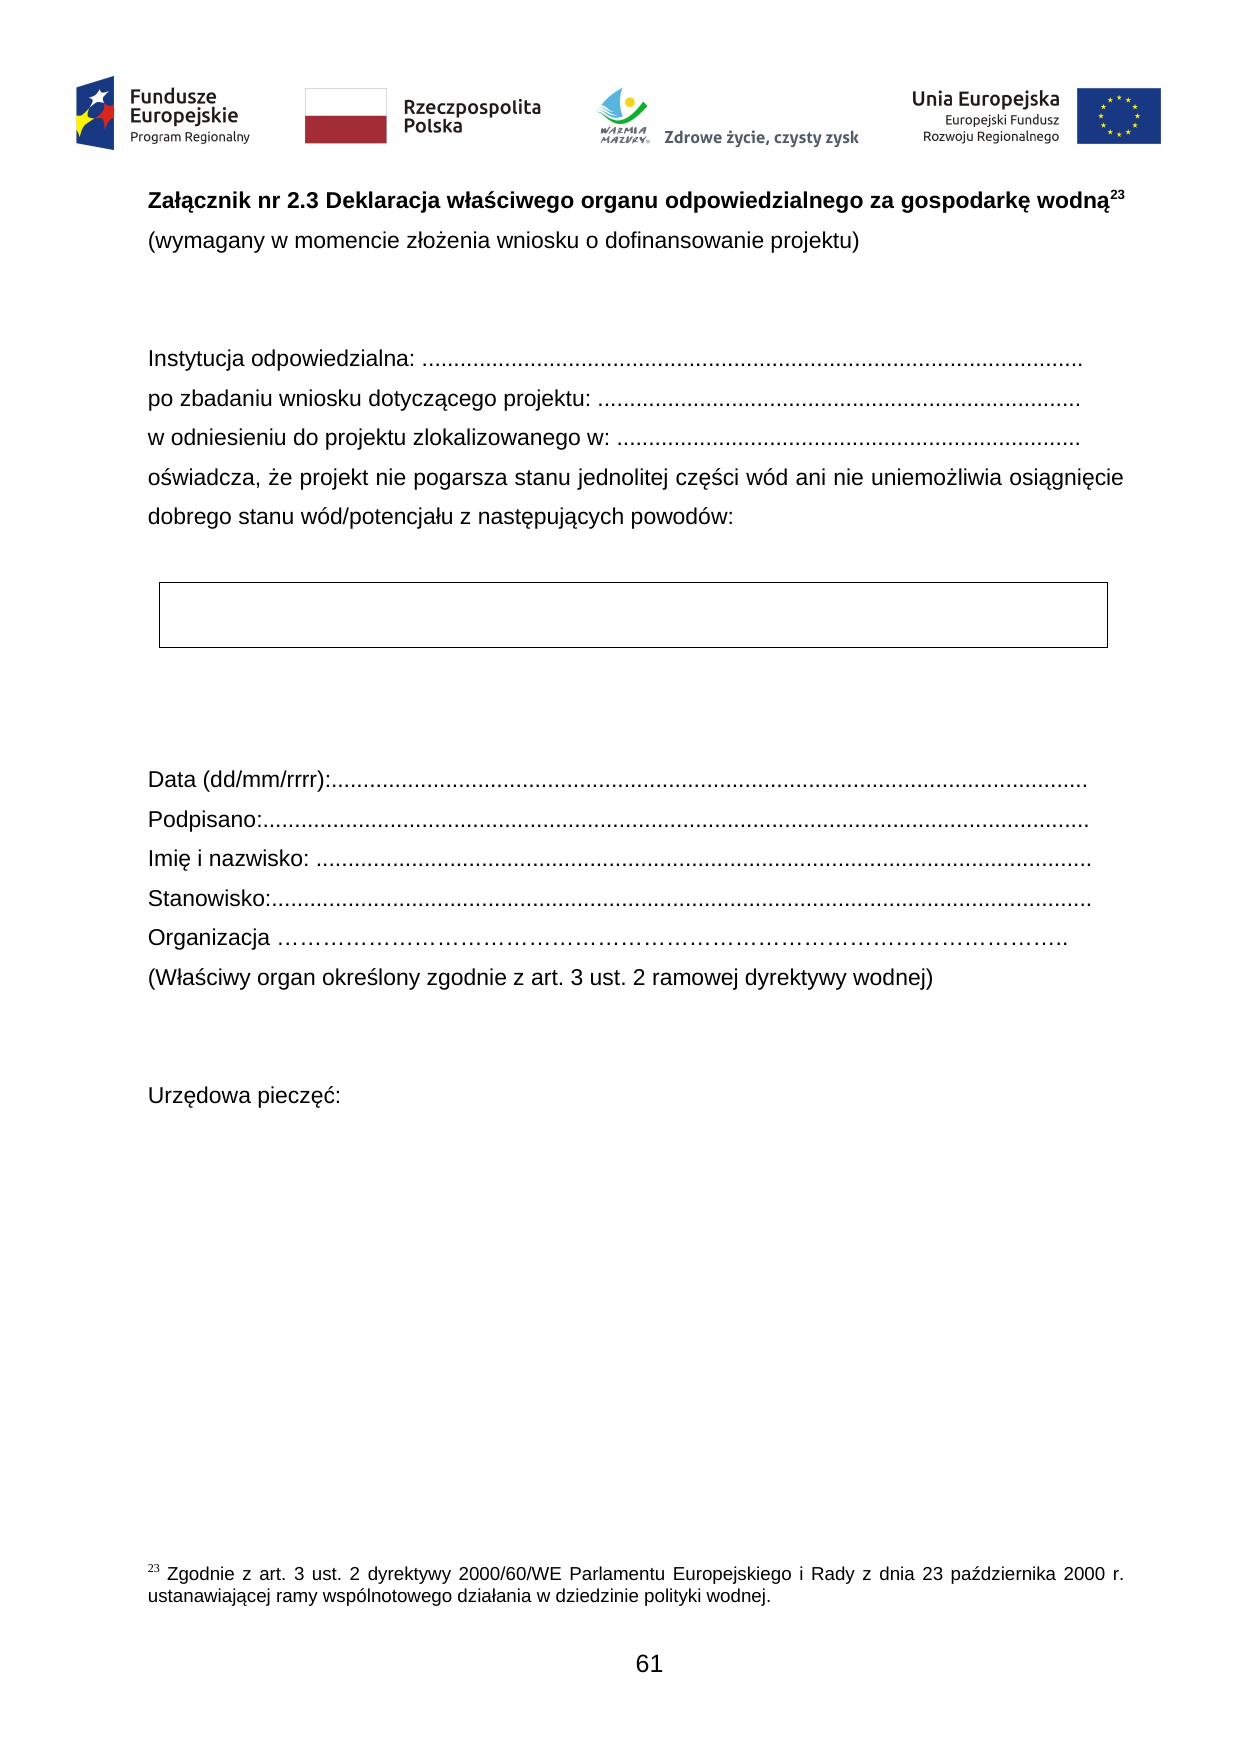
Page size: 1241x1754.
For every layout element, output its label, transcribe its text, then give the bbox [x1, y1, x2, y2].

text Załącznik nr 2.3 Deklaracja właściwego organu odpowiedzialnego za gospodarkę wodną (wymagany w momencie złożenia wniosku o dofinansowanie projektu) [148, 168, 1125, 253]
text po zbadaniu wniosku dotyczącego projektu: ............................................................................ [148, 384, 1125, 411]
table_header [160, 583, 1107, 647]
text Imię i nazwisko: .......................................................................................................................... [148, 845, 1125, 872]
text Podpisano:.................................................................................................................................. [148, 806, 1125, 832]
text oświadcza, że projekt nie pogarsza stanu jednolitej części wód ani nie uniemożliwia osiągnięcie dobrego stanu wód/potencjału z następujących powodów: [148, 463, 1125, 529]
text Stanowisko:................................................................................................................................. [148, 885, 1125, 911]
text Urzędowa pieczęć: [148, 1082, 1125, 1108]
text Instytucja odpowiedzialna: ........................................................................................................ [148, 345, 1125, 371]
picture [35, 55, 1198, 168]
text (Właściwy organ określony zgodnie z art. 3 ust. 2 ramowej dyrektywy wodnej) [148, 964, 1125, 990]
text w odniesieniu do projektu zlokalizowanego w: ......................................................................... [148, 424, 1125, 450]
text Data (dd/mm/rrrr):....................................................................................................................... [148, 766, 1125, 793]
text Organizacja ………………………………………………………………………………………….. [148, 924, 1125, 951]
